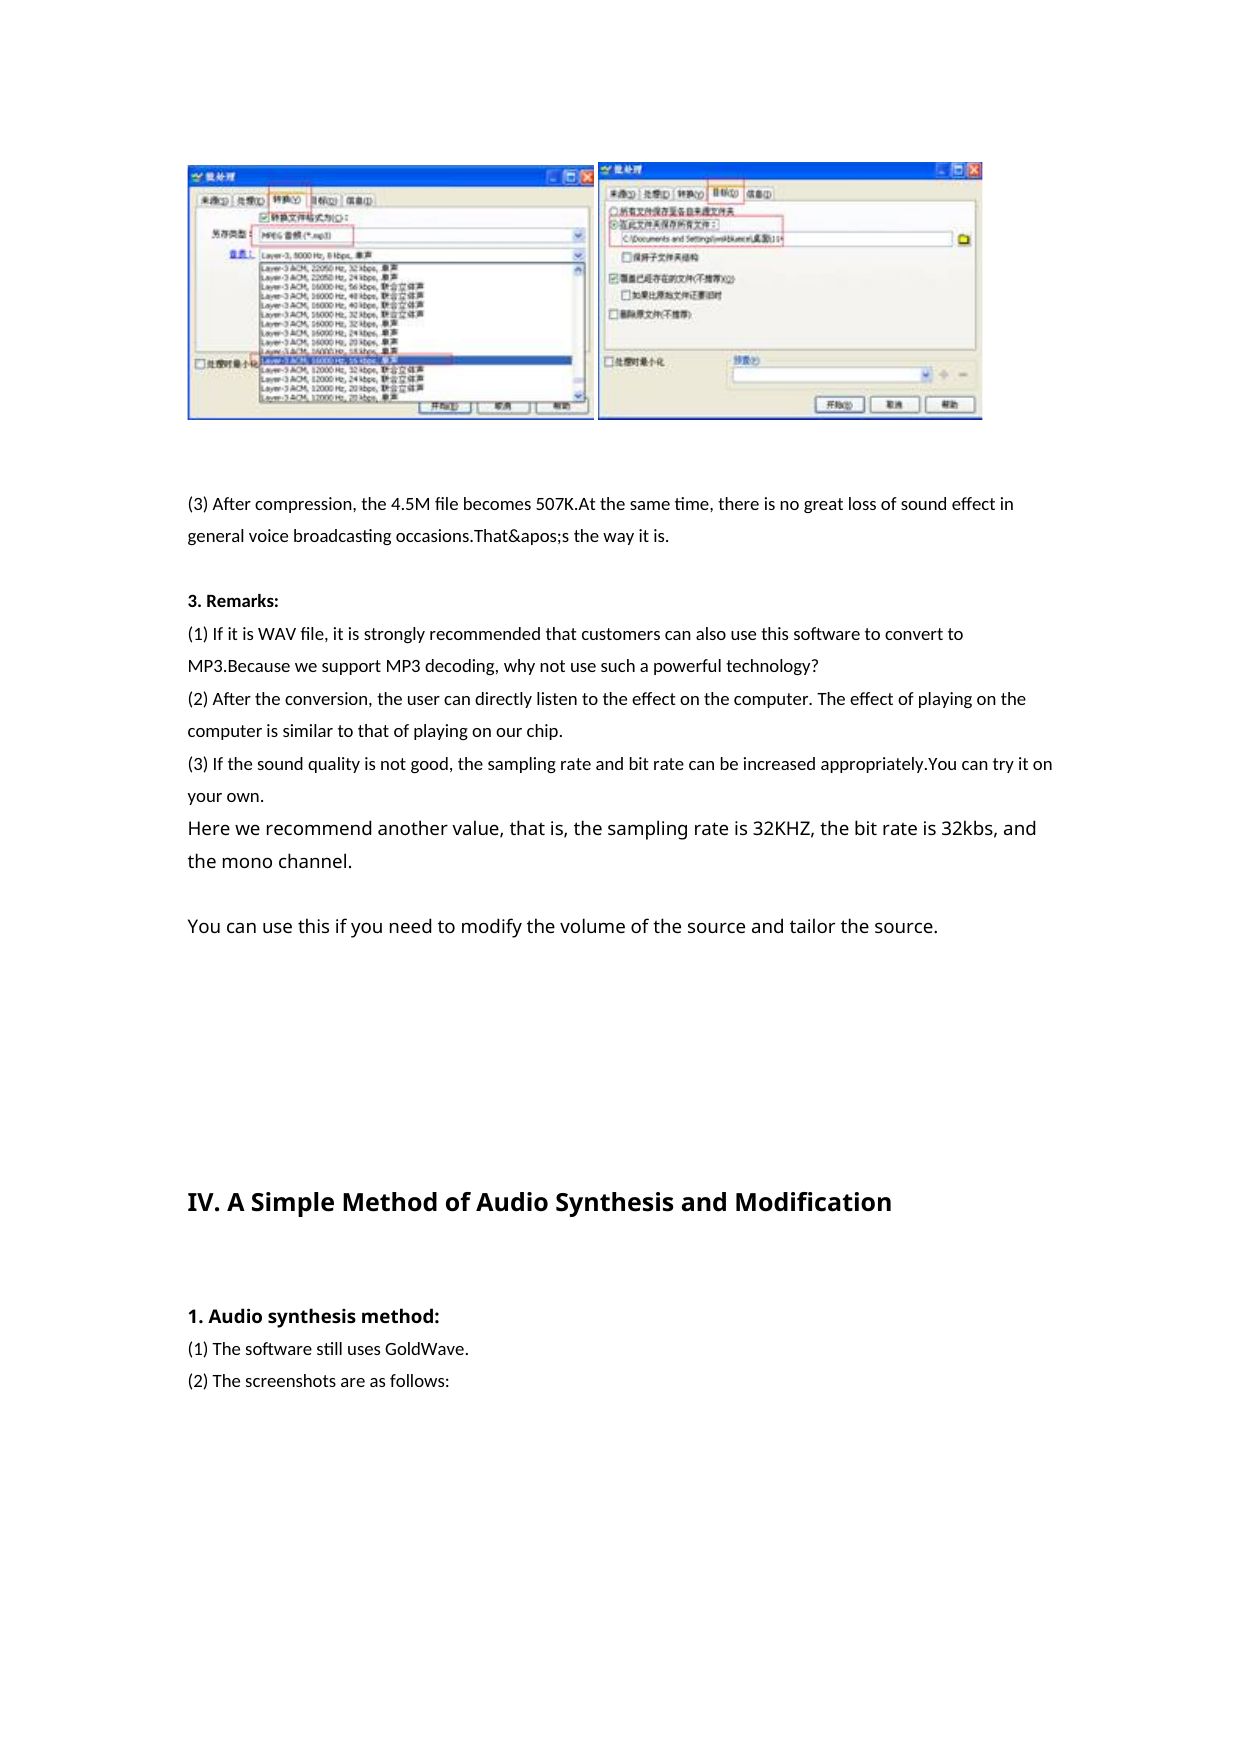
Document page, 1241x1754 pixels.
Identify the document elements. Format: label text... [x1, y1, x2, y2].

text 3. Remarks: [187, 584, 1053, 617]
text (1) The software still uses GoldWave. [187, 1332, 1053, 1364]
text (3) If the sound quality is not good, the sampling rate and bit rate can be increased appropriately.You can try it on your own. [187, 747, 1053, 812]
text (2) The screenshots are as follows: [187, 1364, 1053, 1397]
text (2) After the conversion, the user can directly listen to the effect on the computer. The effect of playing on the computer is similar to that of playing on our chip. [187, 682, 1053, 747]
text IV. A Simple Method of Audio Synthesis and Modification [187, 1169, 1053, 1234]
text You can use this if you need to modify the volume of the source and tailor the source. [187, 909, 1053, 942]
picture [598, 162, 983, 420]
text 1. Audio synthesis method: [187, 1299, 1053, 1332]
picture [187, 165, 594, 420]
text Here we recommend another value, that is, the sampling rate is 32KHZ, the bit rate is 32kbs, and the mono channel. [187, 812, 1053, 877]
text (3) After compression, the 4.5M file becomes 507K.At the same time, there is no great loss of sound effect in general voice broadcasting occasions.That&apos;s the way it is. [187, 487, 1053, 552]
text (1) If it is WAV file, it is strongly recommended that customers can also use this software to convert to MP3.Because we support MP3 decoding, why not use such a powerful technology? [187, 617, 1053, 682]
